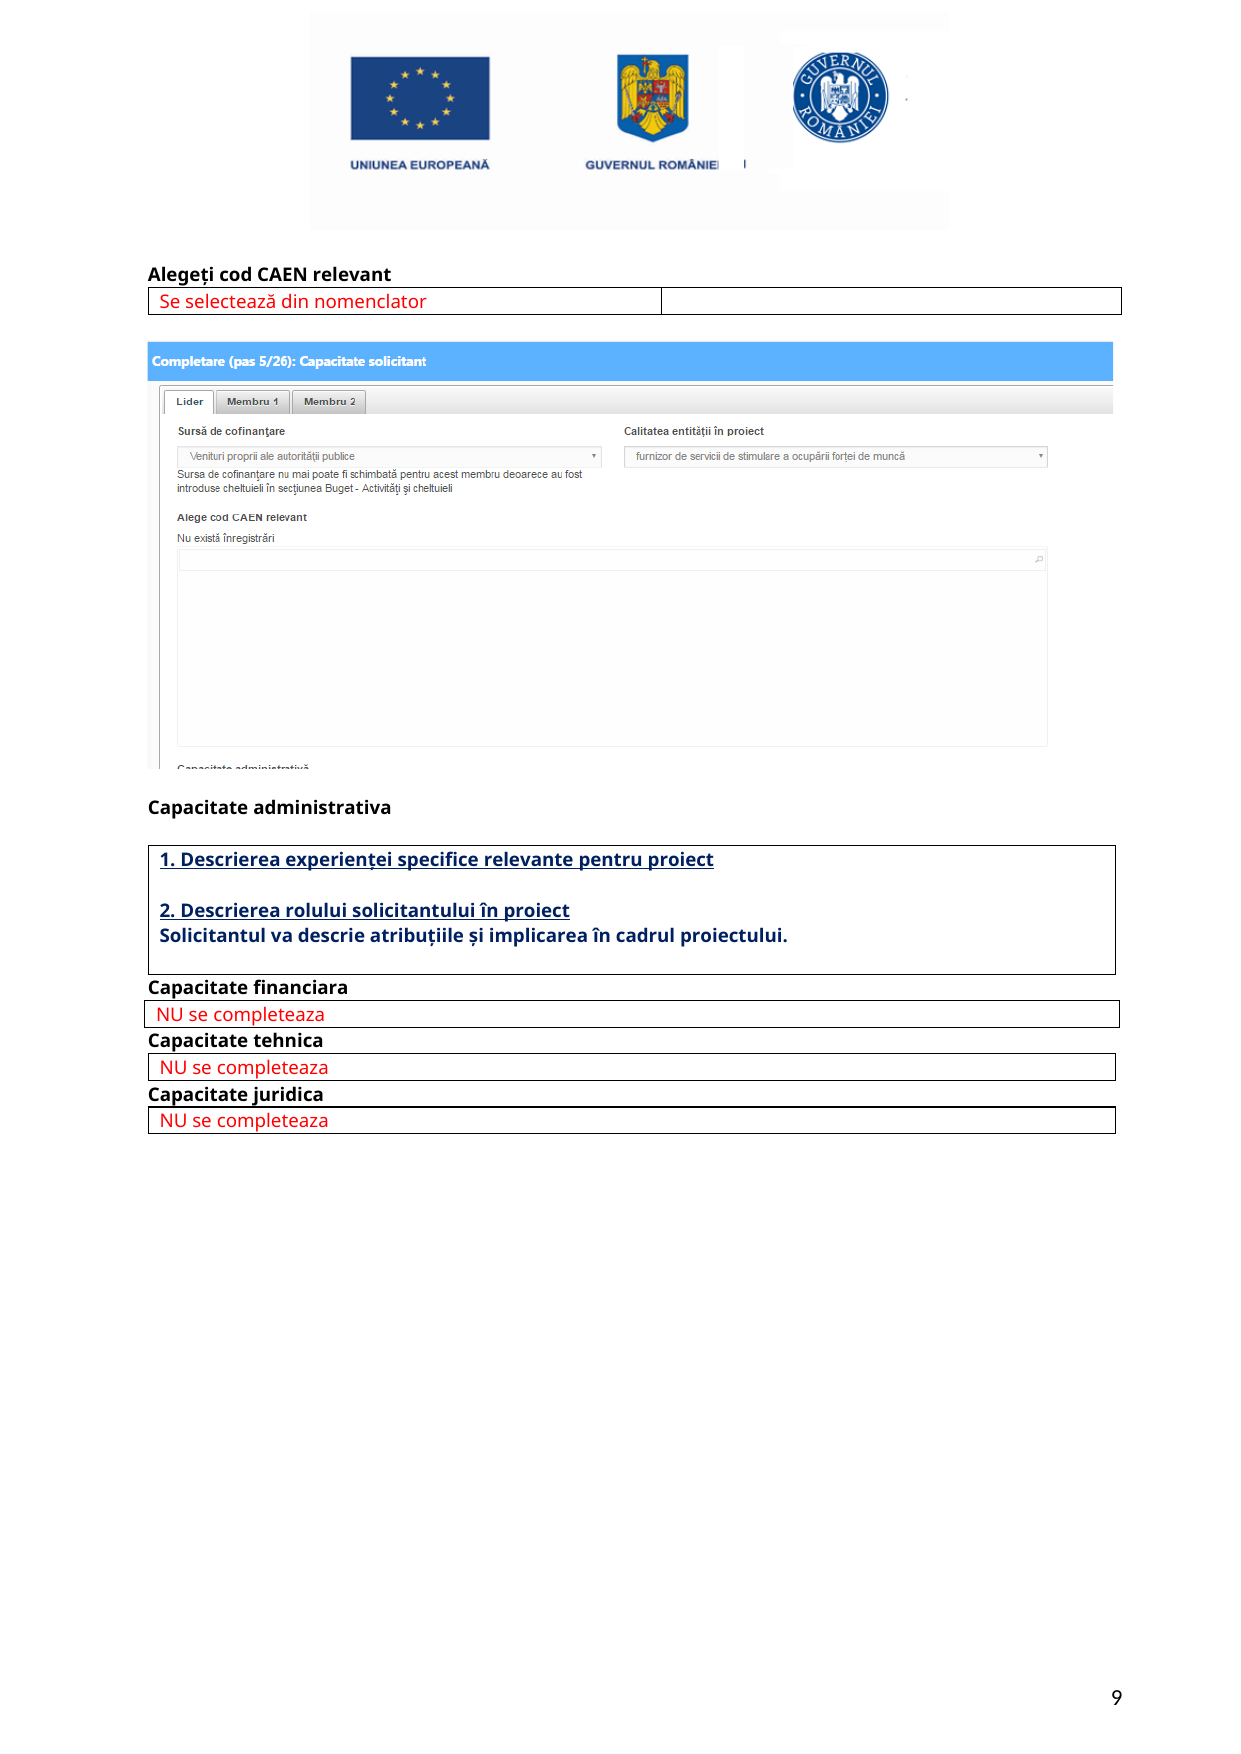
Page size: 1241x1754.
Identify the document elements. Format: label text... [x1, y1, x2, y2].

text Capacitate juridica [148, 1081, 1122, 1106]
text Alegeți cod CAEN relevant [148, 262, 1122, 287]
table_header NU se completeaza [145, 1001, 1119, 1027]
text Capacitate administrativa [148, 794, 1122, 819]
table_header NU se completeaza [149, 1108, 1115, 1133]
text Capacitate financiara [148, 975, 1122, 1000]
picture [309, 11, 950, 230]
table_header Se selectează din nomenclator [149, 288, 661, 314]
text Capacitate tehnica [148, 1028, 1122, 1053]
table_header [662, 288, 1121, 314]
picture [147, 340, 1114, 769]
table_header 1. Descrierea experienței specifice relevante pentru proiect 2. Descrierea rolului solicitantului în proiect Solicitantul va descrie atribuțiile și implicarea în cadrul proiectului. [149, 846, 1115, 974]
table_header NU se completeaza [149, 1054, 1115, 1080]
